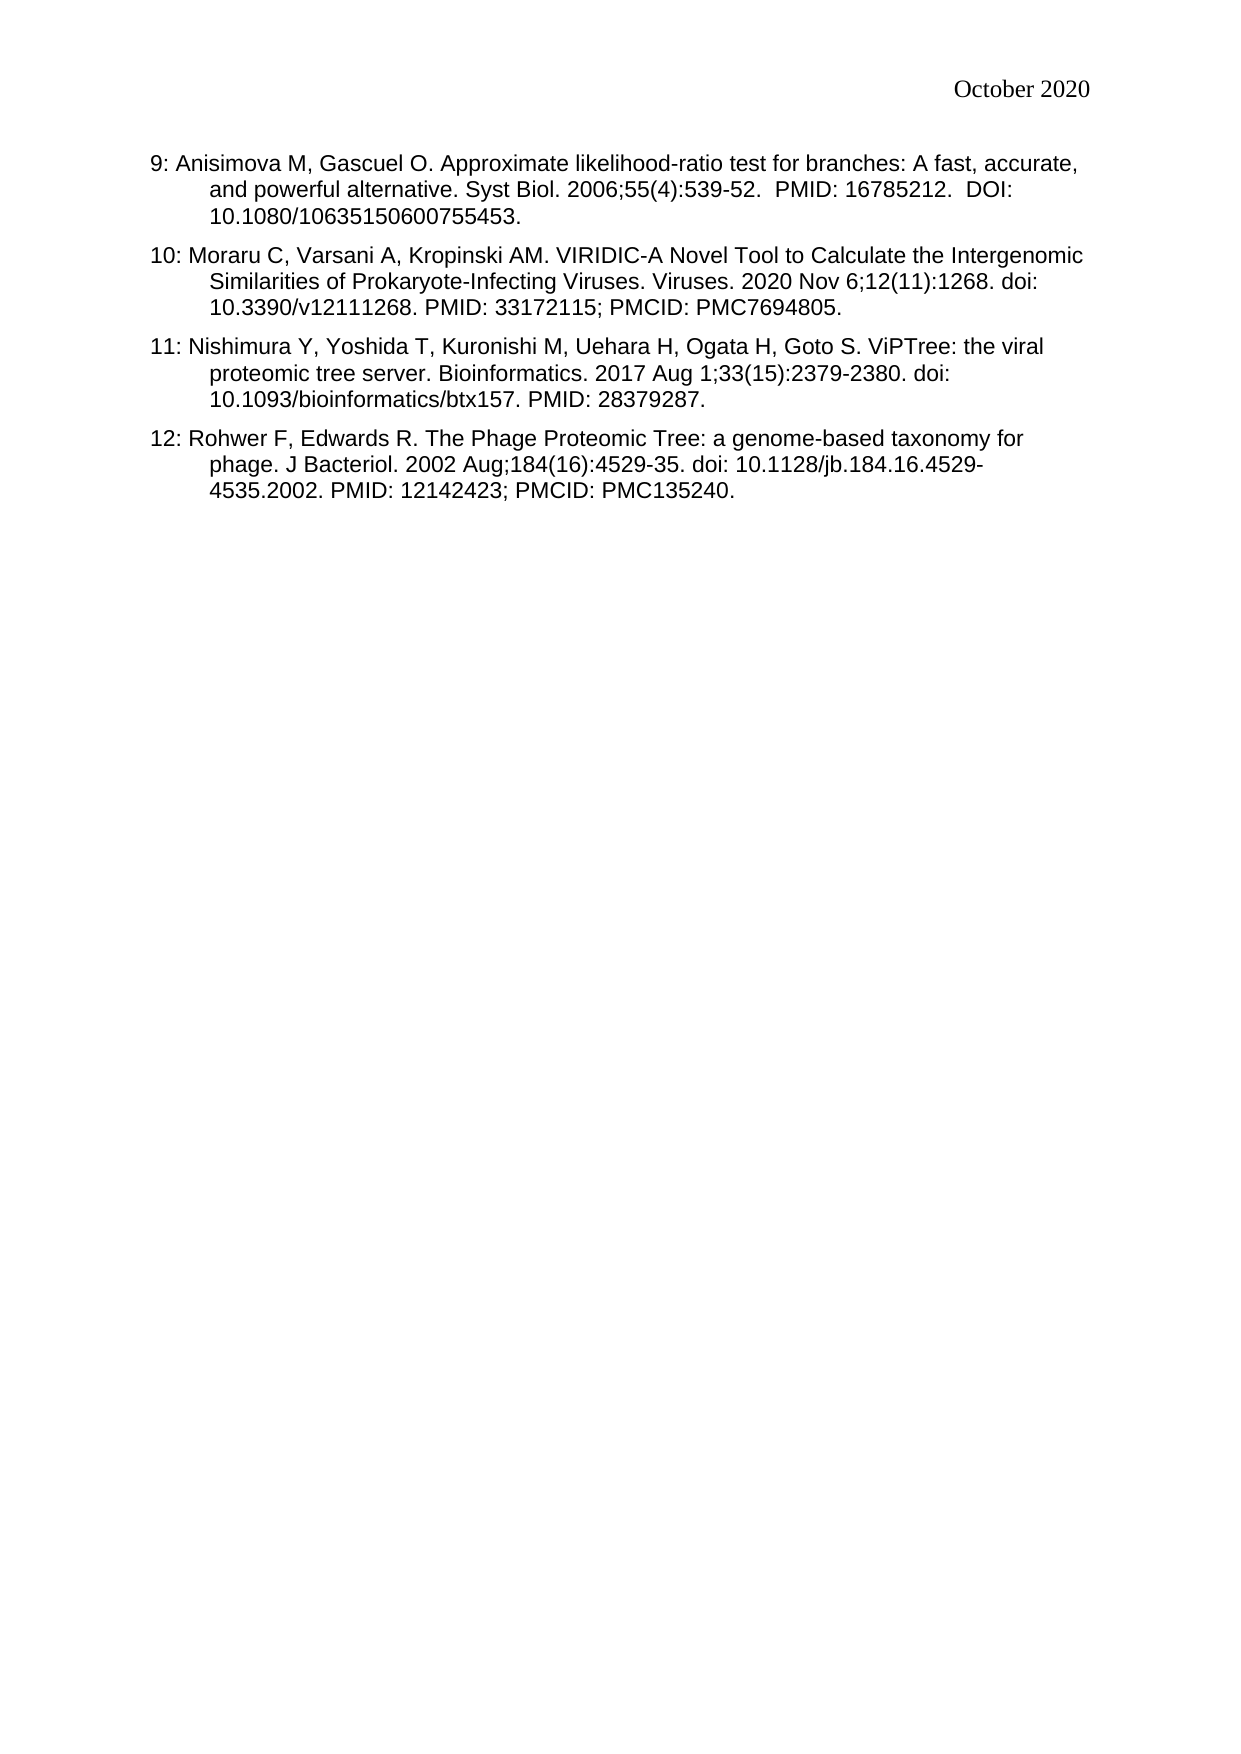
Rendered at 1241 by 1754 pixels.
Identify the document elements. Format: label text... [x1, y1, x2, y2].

text 10: Moraru C, Varsani A, Kropinski AM. VIRIDIC-A Novel Tool to Calculate the Intergenomic Similarities of Prokaryote-Infecting Viruses. Viruses. 2020 Nov 6;12(11):1268. doi: 10.3390/v12111268. PMID: 33172115; PMCID: PMC7694805. [150, 242, 1090, 321]
text 12: Rohwer F, Edwards R. The Phage Proteomic Tree: a genome-based taxonomy for phage. J Bacteriol. 2002 Aug;184(16):4529-35. doi: 10.1128/jb.184.16.4529-4535.2002. PMID: 12142423; PMCID: PMC135240. [150, 425, 1090, 504]
text 11: Nishimura Y, Yoshida T, Kuronishi M, Uehara H, Ogata H, Goto S. ViPTree: the viral proteomic tree server. Bioinformatics. 2017 Aug 1;33(15):2379-2380. doi: 10.1093/bioinformatics/btx157. PMID: 28379287. [150, 333, 1090, 412]
text 9: Anisimova M, Gascuel O. Approximate likelihood-ratio test for branches: A fast, accurate, and powerful alternative. Syst Biol. 2006;55(4):539-52. PMID: 16785212. DOI: 10.1080/10635150600755453. [150, 150, 1090, 229]
